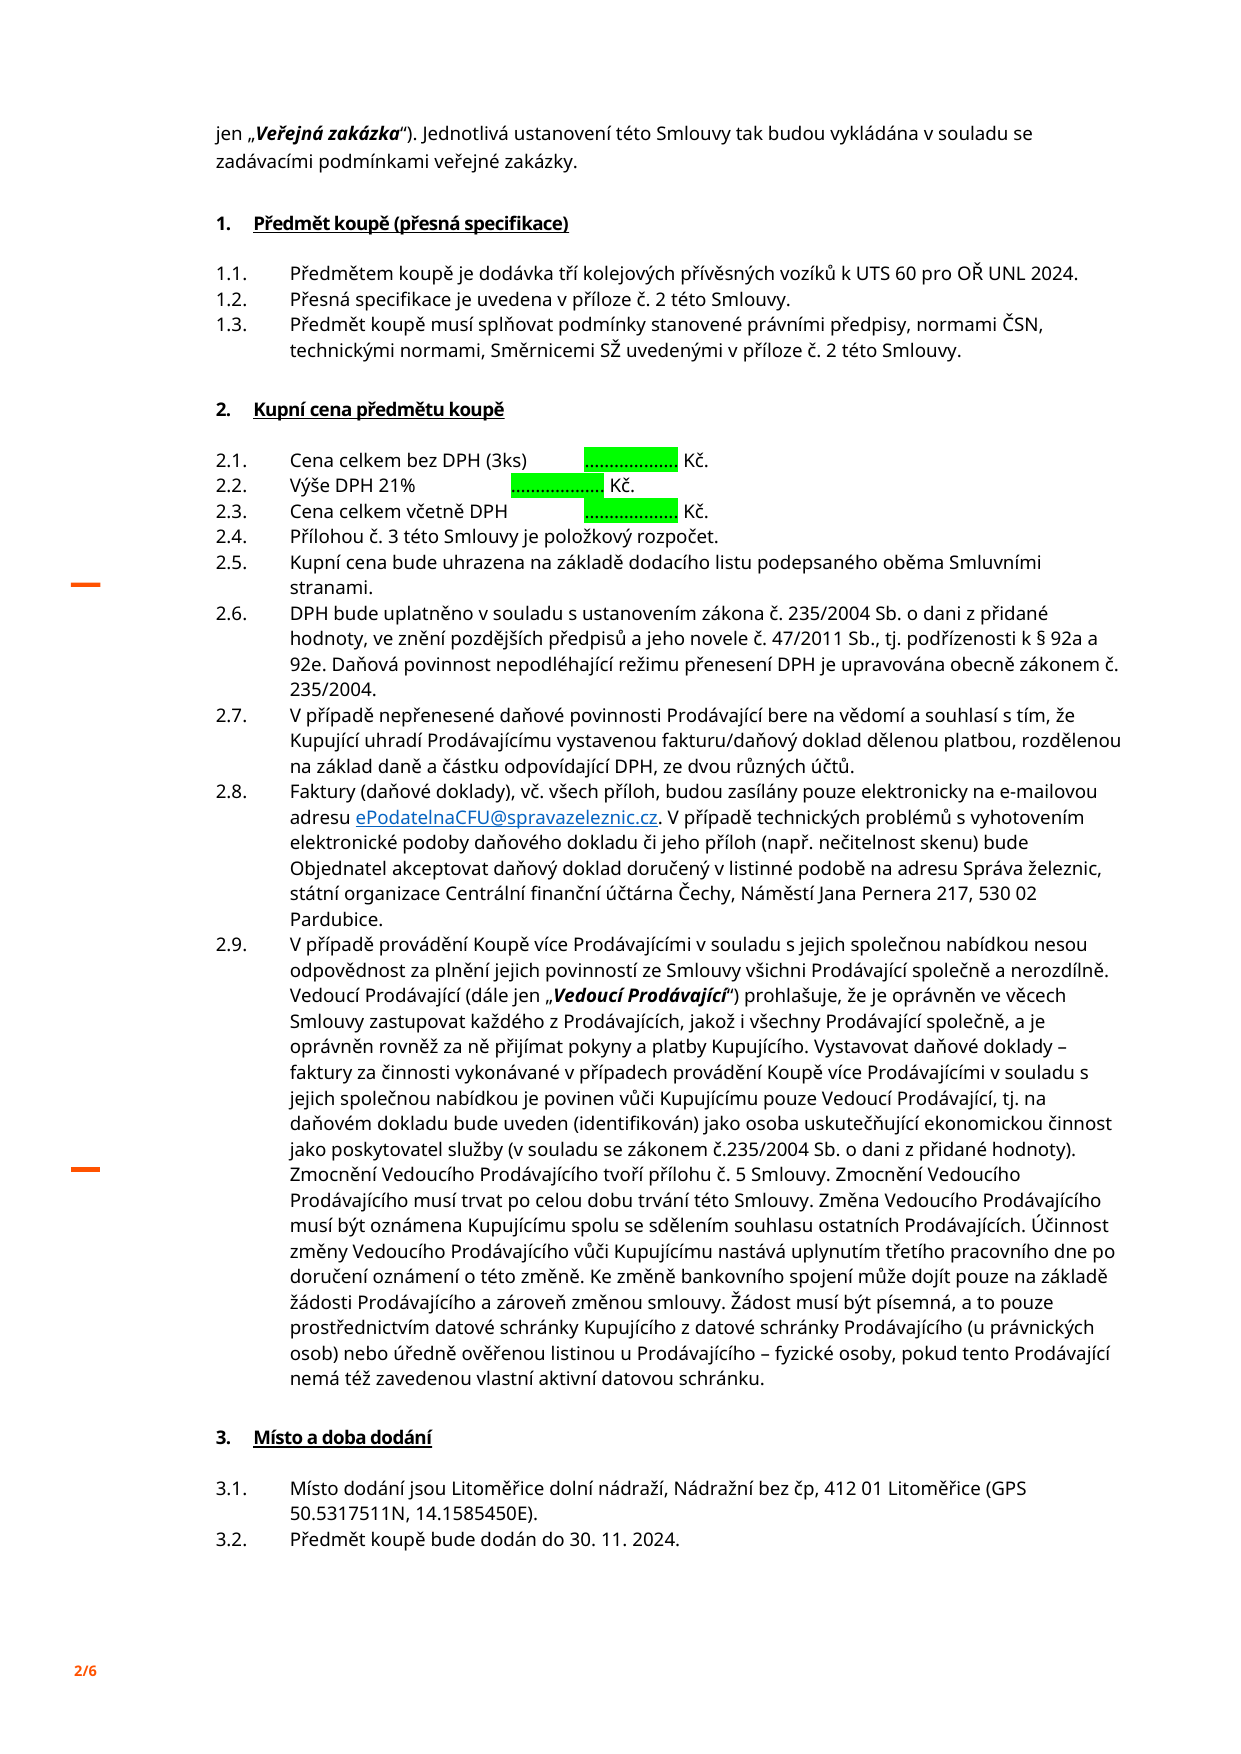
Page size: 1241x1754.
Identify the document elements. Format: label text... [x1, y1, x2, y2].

subtitle Místo a doba dodání [216, 1424, 1122, 1450]
list V případě nepřenesené daňové povinnosti Prodávající bere na vědomí a souhlasí s tím, že Kupující uhradí Prodávajícímu vystavenou fakturu/daňový doklad dělenou platbou, rozdělenou na základ daně a částku odpovídající DPH, ze dvou různých účtů. [216, 702, 1122, 779]
list Předmět koupě musí splňovat podmínky stanovené právními předpisy, normami ČSN, technickými normami, Směrnicemi SŽ uvedenými v příloze č. 2 této Smlouvy. [216, 312, 1122, 363]
list Cena celkem včetně DPH ………………. Kč. [678, 498, 1122, 523]
list V případě provádění Koupě více Prodávajícími v souladu s jejich společnou nabídkou nesou odpovědnost za plnění jejich povinností ze Smlouvy všichni Prodávající společně a nerozdílně. Vedoucí Prodávající (dále jen „Vedoucí Prodávající“) prohlašuje, že je oprávněn ve věcech Smlouvy zastupovat každého z Prodávajících, jakož i všechny Prodávající společně, a je oprávněn rovněž za ně přijímat pokyny a platby Kupujícího. Vystavovat daňové doklady – faktury za činnosti vykonávané v případech provádění Koupě více Prodávajícími v souladu s jejich společnou nabídkou je povinen vůči Kupujícímu pouze Vedoucí Prodávající, tj. na daňovém dokladu bude uveden (identifikován) jako osoba uskutečňující ekonomickou činnost jako poskytovatel služby (v souladu se zákonem č.235/2004 Sb. o dani z přidané hodnoty). Zmocnění Vedoucího Prodávajícího tvoří přílohu č. 5 Smlouvy. Zmocnění Vedoucího Prodávajícího musí trvat po celou dobu trvání této Smlouvy. Změna Vedoucího Prodávajícího musí být oznámena Kupujícímu spolu se sdělením souhlasu ostatních Prodávajících. Účinnost změny Vedoucího Prodávajícího vůči Kupujícímu nastává uplynutím třetího pracovního dne po doručení oznámení o této změně. Ke změně bankovního spojení může dojít pouze na základě žádosti Prodávajícího a zároveň změnou smlouvy. Žádost musí být písemná, a to pouze prostřednictvím datové schránky Kupujícího z datové schránky Prodávajícího (u právnických osob) nebo úředně ověřenou listinou u Prodávajícího – fyzické osoby, pokud tento Prodávající nemá též zavedenou vlastní aktivní datovou schránku. [216, 932, 1122, 1391]
list Přesná specifikace je uvedena v příloze č. 2 této Smlouvy. [216, 286, 1122, 312]
list Místo dodání jsou Litoměřice dolní nádraží, Nádražní bez čp, 412 01 Litoměřice (GPS 50.5317511N, 14.1585450E). [216, 1475, 1122, 1526]
list Cena celkem bez DPH (3ks) ………………. Kč. [216, 447, 584, 472]
list Cena celkem bez DPH (3ks) ………………. Kč. [678, 447, 1122, 472]
subtitle Kupní cena předmětu koupě [216, 396, 1122, 422]
list Předmět koupě bude dodán do 30. 11. 2024. [216, 1526, 1122, 1552]
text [216, 121, 1122, 174]
list Přílohou č. 3 této Smlouvy je položkový rozpočet. [216, 523, 1122, 549]
list Faktury (daňové doklady), vč. všech příloh, budou zasílány pouze elektronicky na e-mailovou adresu ePodatelnaCFU@spravazeleznic.cz. V případě technických problémů s vyhotovením elektronické podoby daňového dokladu či jeho příloh (např. nečitelnost skenu) bude Objednatel akceptovat daňový doklad doručený v listinné podobě na adresu Správa železnic, státní organizace Centrální finanční účtárna Čechy, Náměstí Jana Pernera 217, 530 02 Pardubice. [216, 779, 1122, 932]
list Kupní cena bude uhrazena na základě dodacího listu podepsaného oběma Smluvními stranami. [216, 549, 1122, 600]
list Předmětem koupě je dodávka tří kolejových přívěsných vozíků k UTS 60 pro OŘ UNL 2024. [216, 261, 1122, 286]
list DPH bude uplatněno v souladu s ustanovením zákona č. 235/2004 Sb. o dani z přidané hodnoty, ve znění pozdějších předpisů a jeho novele č. 47/2011 Sb., tj. podřízenosti k § 92a a 92e. Daňová povinnost nepodléhající režimu přenesení DPH je upravována obecně zákonem č. 235/2004. [216, 600, 1122, 702]
subtitle Předmět koupě (přesná specifikace) [216, 210, 1122, 236]
list Výše DPH 21% ………………. Kč. [216, 472, 1122, 498]
list Cena celkem včetně DPH ………………. Kč. [216, 498, 584, 523]
